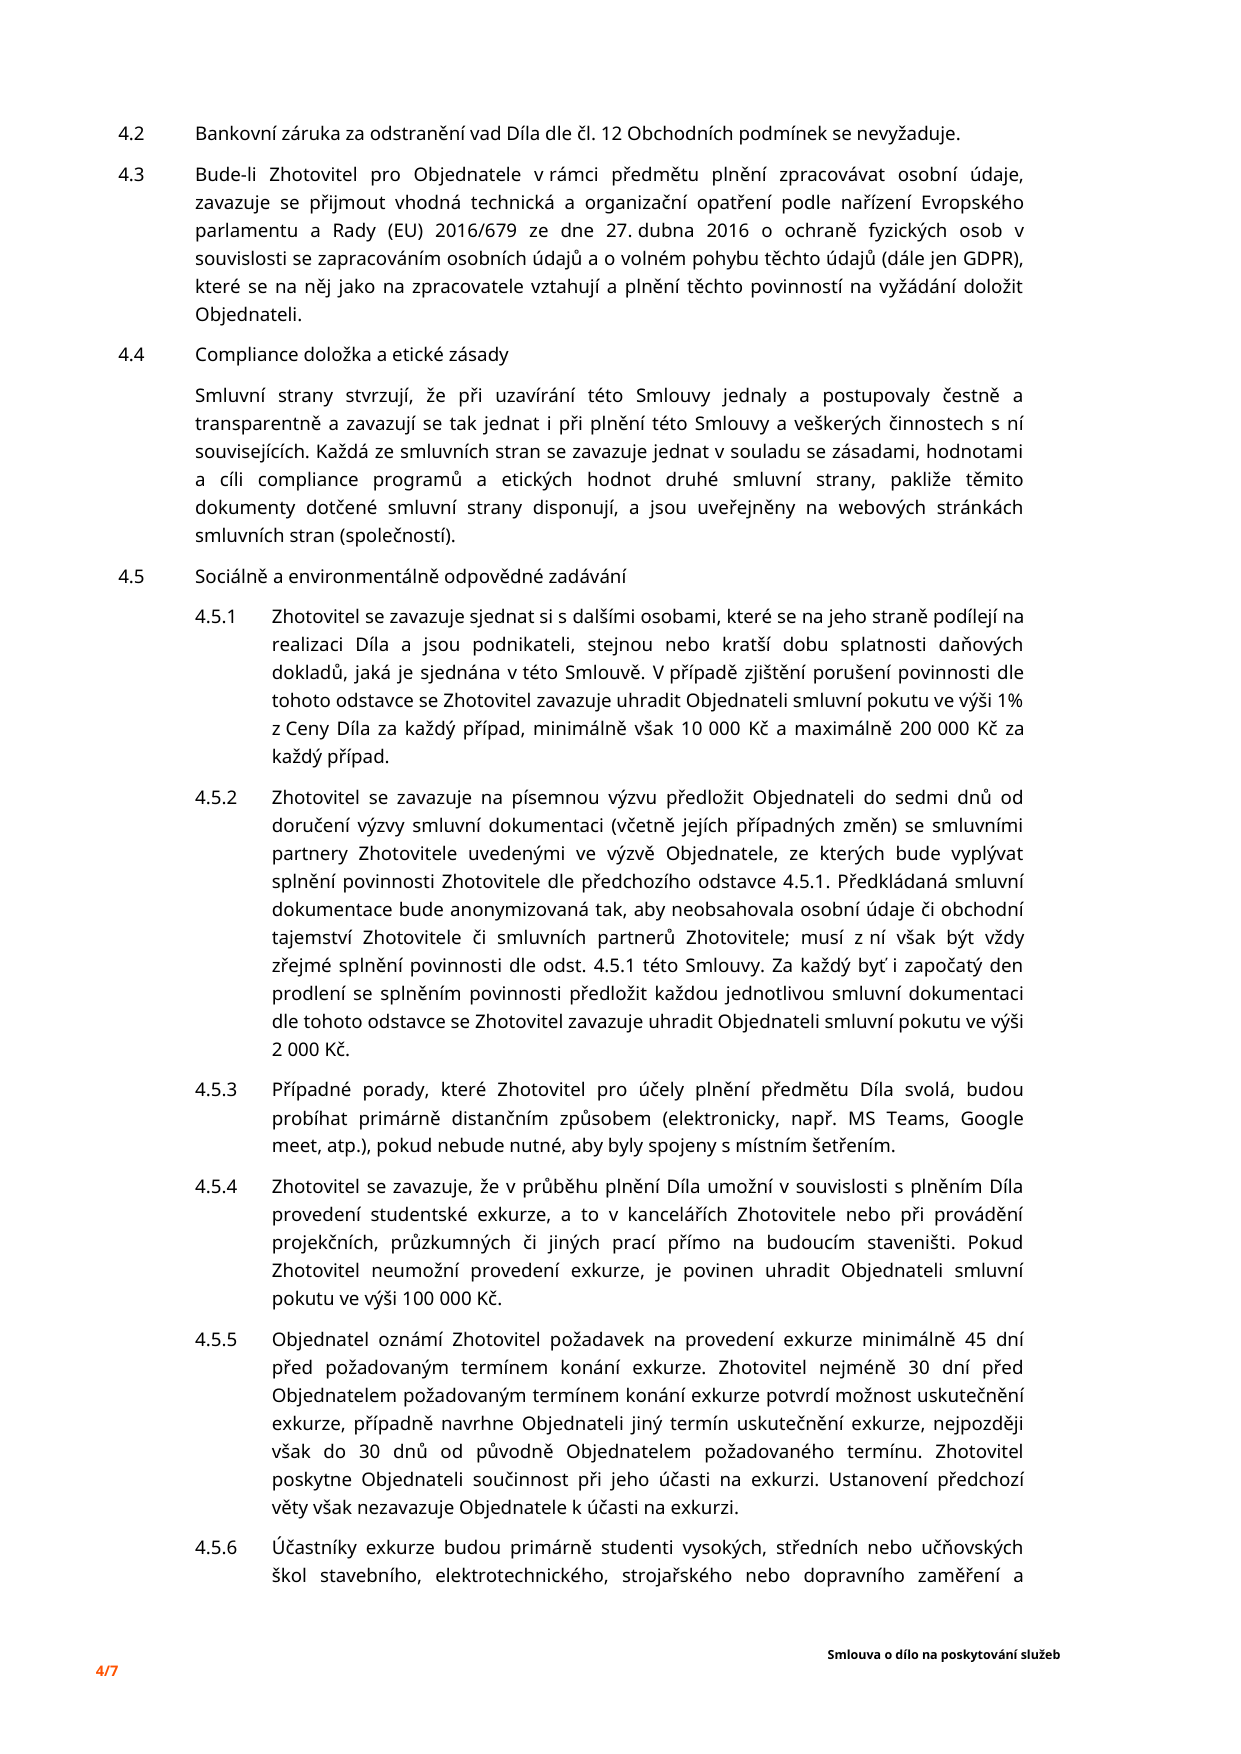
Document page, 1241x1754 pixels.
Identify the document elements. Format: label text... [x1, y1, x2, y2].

text Bude-li Zhotovitel pro Objednatele v rámci předmětu plnění zpracovávat osobní údaje, zavazuje se přijmout vhodná technická a organizační opatření podle nařízení Evropského parlamentu a Rady (EU) 2016/679 ze dne 27. dubna 2016 o ochraně fyzických osob v souvislosti se zapracováním osobních údajů a o volném pohybu těchto údajů (dále jen GDPR), které se na něj jako na zpracovatele vztahují a plnění těchto povinností na vyžádání doložit Objednateli. [118, 161, 1024, 327]
text Zhotovitel se zavazuje sjednat si s dalšími osobami, které se na jeho straně podílejí na realizaci Díla a jsou podnikateli, stejnou nebo kratší dobu splatnosti daňových dokladů, jaká je sjednána v této Smlouvě. V případě zjištění porušení povinnosti dle tohoto odstavce se Zhotovitel zavazuje uhradit Objednateli smluvní pokutu ve výši 1% z Ceny Díla za každý případ, minimálně však 10 000 Kč a maximálně 200 000 Kč za každý případ. [195, 603, 1024, 769]
text Sociálně a environmentálně odpovědné zadávání [118, 563, 1024, 588]
text Zhotovitel se zavazuje na písemnou výzvu předložit Objednateli do sedmi dnů od doručení výzvy smluvní dokumentaci (včetně jejích případných změn) se smluvními partnery Zhotovitele uvedenými ve výzvě Objednatele, ze kterých bude vyplývat splnění povinnosti Zhotovitele dle předchozího odstavce 4.5.1. Předkládaná smluvní dokumentace bude anonymizovaná tak, aby neobsahovala osobní údaje či obchodní tajemství Zhotovitele či smluvních partnerů Zhotovitele; musí z ní však být vždy zřejmé splnění povinnosti dle odst. 4.5.1 této Smlouvy. Za každý byť i započatý den prodlení se splněním povinnosti předložit každou jednotlivou smluvní dokumentaci dle tohoto odstavce se Zhotovitel zavazuje uhradit Objednateli smluvní pokutu ve výši 2 000 Kč. [195, 784, 1024, 1062]
text Zhotovitel se zavazuje, že v průběhu plnění Díla umožní v souvislosti s plněním Díla provedení studentské exkurze, a to v kancelářích Zhotovitele nebo při provádění projekčních, průzkumných či jiných prací přímo na budoucím staveništi. Pokud Zhotovitel neumožní provedení exkurze, je povinen uhradit Objednateli smluvní pokutu ve výši 100 000 Kč. [195, 1173, 1024, 1311]
text Compliance doložka a etické zásady [118, 342, 1024, 367]
text Objednatel oznámí Zhotovitel požadavek na provedení exkurze minimálně 45 dní před požadovaným termínem konání exkurze. Zhotovitel nejméně 30 dní před Objednatelem požadovaným termínem konání exkurze potvrdí možnost uskutečnění exkurze, případně navrhne Objednateli jiný termín uskutečnění exkurze, nejpozději však do 30 dnů od původně Objednatelem požadovaného termínu. Zhotovitel poskytne Objednateli součinnost při jeho účasti na exkurzi. Ustanovení předchozí věty však nezavazuje Objednatele k účasti na exkurzi. [195, 1326, 1024, 1519]
text Případné porady, které Zhotovitel pro účely plnění předmětu Díla svolá, budou probíhat primárně distančním způsobem (elektronicky, např. MS Teams, Google meet, atp.), pokud nebude nutné, aby byly spojeny s místním šetřením. [195, 1077, 1024, 1158]
list Smluvní strany stvrzují, že při uzavírání této Smlouvy jednaly a postupovaly čestně a transparentně a zavazují se tak jednat i při plnění této Smlouvy a veškerých činnostech s ní souvisejících. Každá ze smluvních stran se zavazuje jednat v souladu se zásadami, hodnotami a cíli compliance programů a etických hodnot druhé smluvní strany, pakliže těmito dokumenty dotčené smluvní strany disponují, a jsou uveřejněny na webových stránkách smluvních stran (společností). [195, 382, 1024, 548]
text Bankovní záruka za odstranění vad Díla dle čl. 12 Obchodních podmínek se nevyžaduje. [118, 121, 1024, 146]
